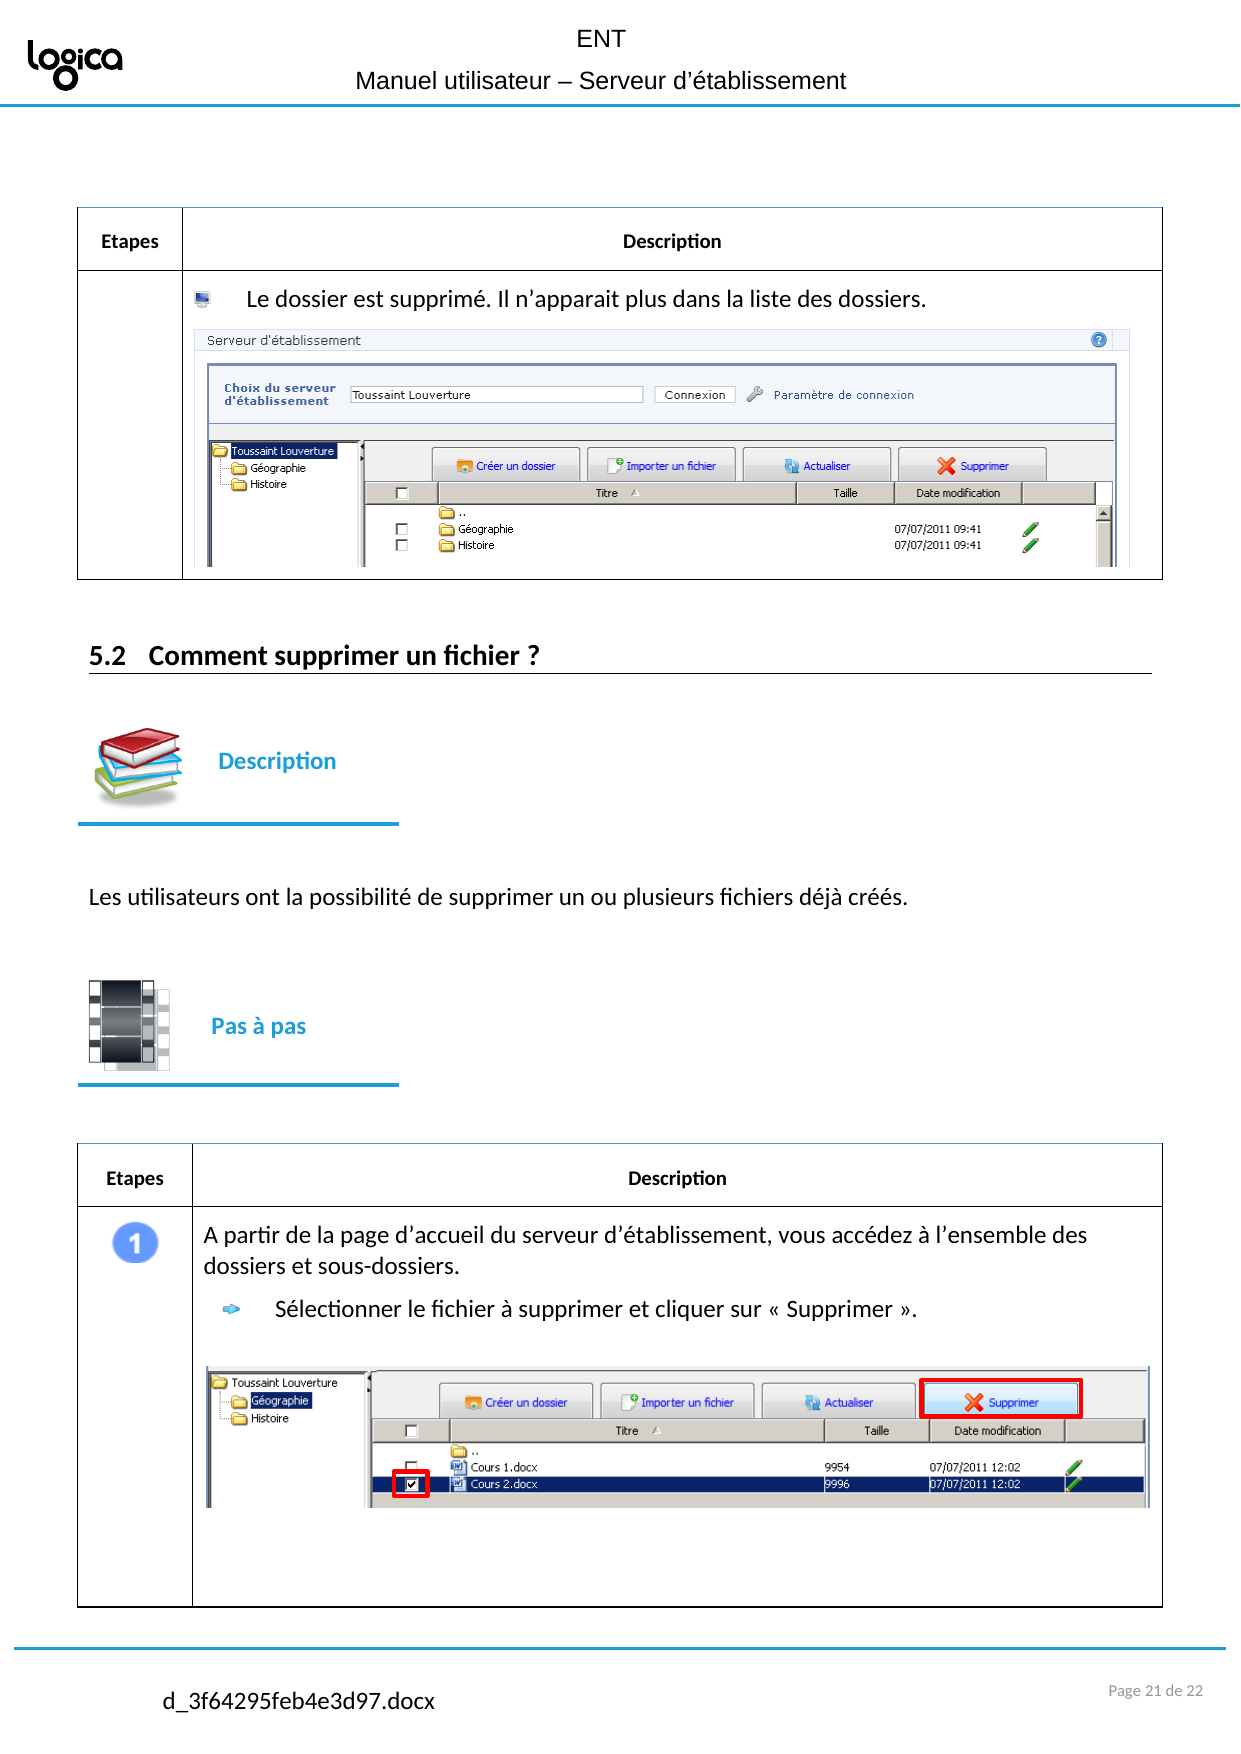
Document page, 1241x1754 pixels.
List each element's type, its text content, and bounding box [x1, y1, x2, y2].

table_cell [183, 271, 1162, 579]
table_header Description [183, 208, 1162, 270]
table_cell [78, 1207, 192, 1606]
table_header Etapes [78, 1144, 192, 1206]
table_header [78, 968, 200, 1083]
picture [109, 1221, 162, 1263]
table_header Description [193, 1144, 1162, 1206]
picture [193, 326, 1133, 567]
picture [88, 711, 187, 809]
text Les utilisateurs ont la possibilité de supprimer un ou plusieurs fichiers déjà créés. [89, 882, 1152, 912]
picture [203, 1366, 1152, 1508]
table_header [78, 699, 207, 821]
table_cell [78, 271, 182, 579]
table_header Etapes [78, 208, 182, 270]
picture [194, 291, 211, 308]
picture [222, 1300, 240, 1318]
subtitle Comment supprimer un fichier ? [89, 646, 1152, 673]
table_header Pas à pas [200, 968, 399, 1083]
table_header Description [207, 699, 399, 821]
table_cell A partir de la page d’accueil du serveur d’établissement, vous accédez à l’ensemble des dossiers et sous-dossiers. Sélectionner le fichier à supprimer et cliquer sur « Supprimer ». [193, 1207, 1162, 1606]
picture [88, 980, 179, 1071]
